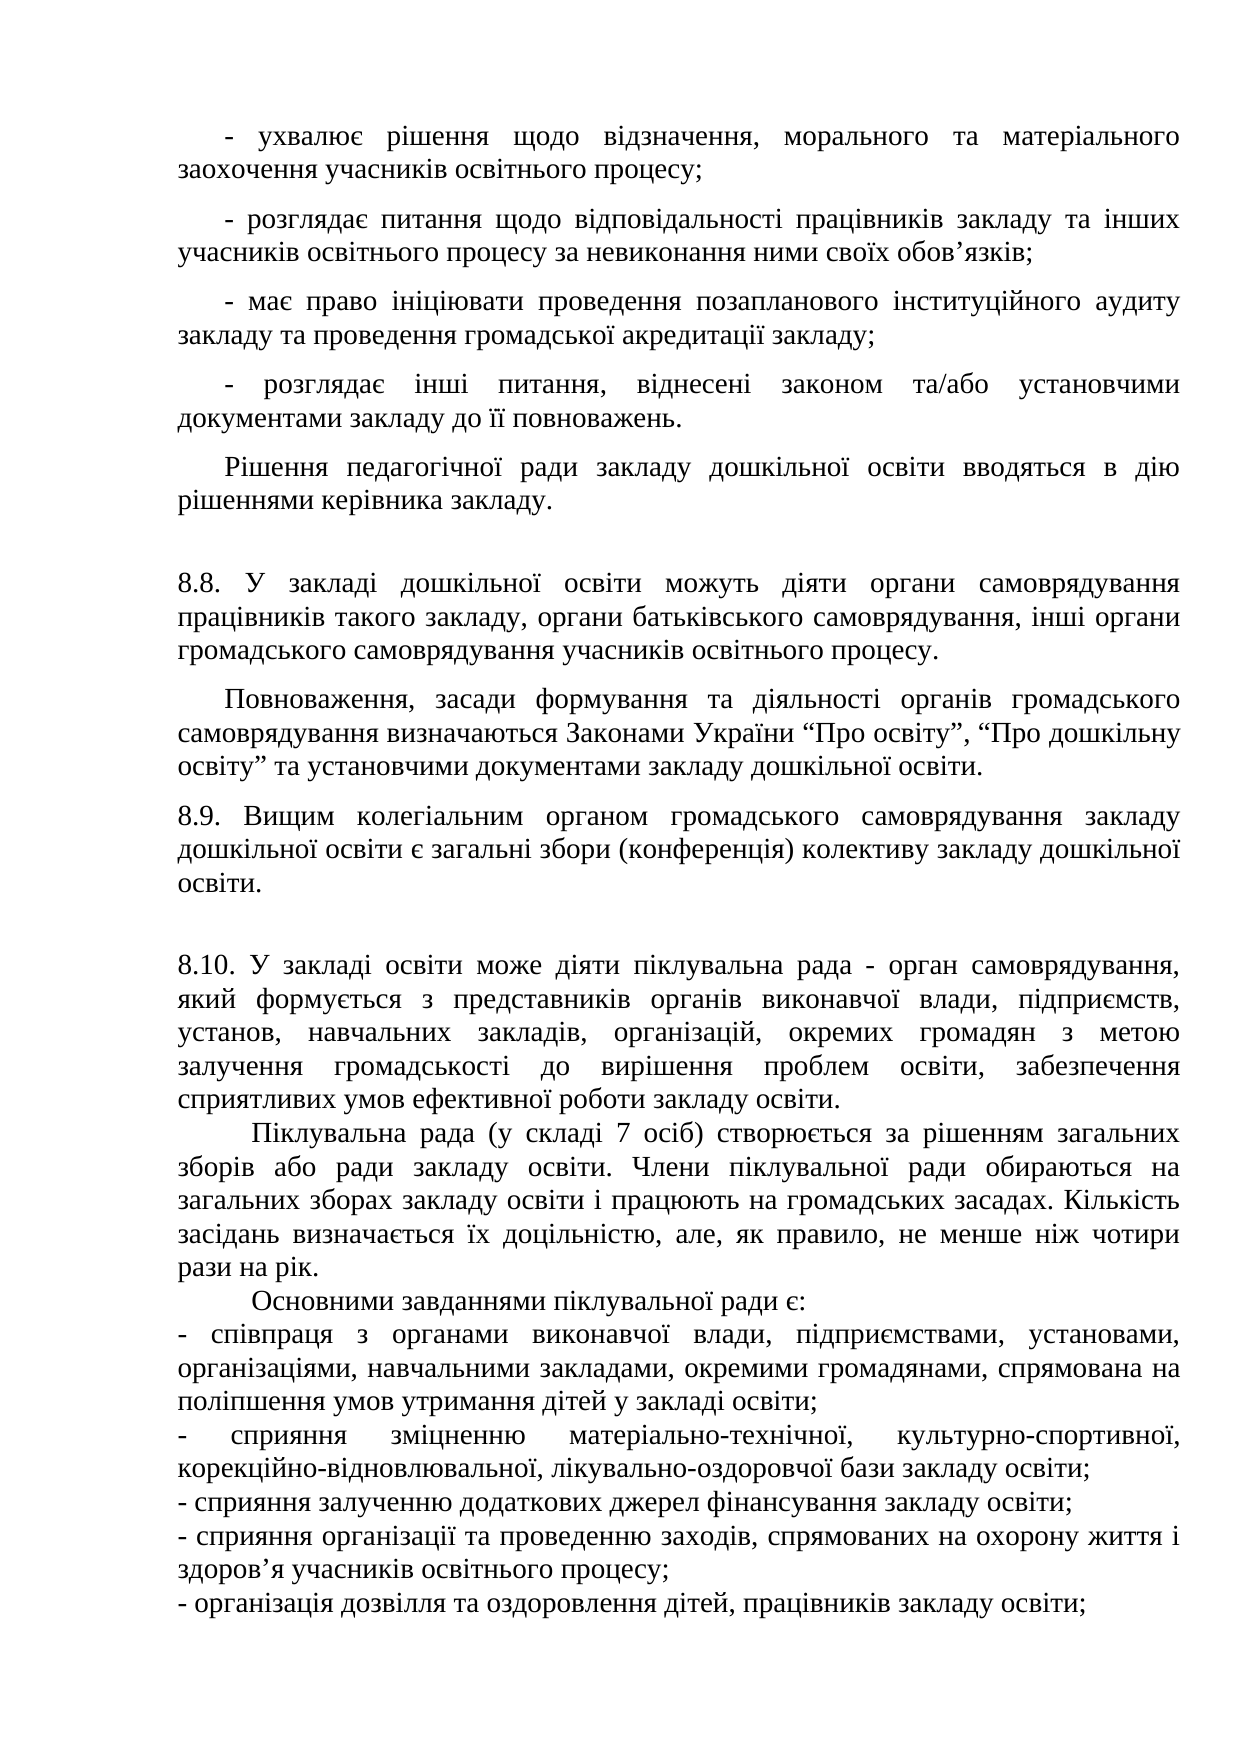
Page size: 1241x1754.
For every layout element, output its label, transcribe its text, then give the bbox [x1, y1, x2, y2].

text Піклувальна рада (у складі 7 осіб) створюється за рішенням загальних зборів або ради закладу освіти. Члени піклувальної ради обираються на загальних зборах закладу освіти і працюють на громадських засадах. Кількість засідань визначається їх доцільністю, але, як правило, не менше ніж чотири рази на рік. [177, 1115, 1181, 1283]
text - співпраця з органами виконавчої влади, підприємствами, установами, організаціями, навчальними закладами, окремими громадянами, спрямована на поліпшення умов утримання дітей у закладі освіти; [177, 1316, 1181, 1417]
text - ухвалює рішення щодо відзначення, морального та матеріального заохочення учасників освітнього процесу; [177, 118, 1181, 185]
text 8.10. У закладі освіти може діяти піклувальна рада - орган самоврядування, який формується з представників органів виконавчої влади, підприємств, установ, навчальних закладів, організацій, окремих громадян з метою залучення громадськості до вирішення проблем освіти, забезпечення сприятливих умов ефективної роботи закладу освіти. [177, 947, 1181, 1115]
text 8.8. У закладі дошкільної освіти можуть діяти органи самоврядування працівників такого закладу, органи батьківського самоврядування, інші органи громадського самоврядування учасників освітнього процесу. [177, 565, 1181, 666]
text Повноваження, засади формування та діяльності органів громадського самоврядування визначаються Законами України “Про освіту”, “Про дошкільну освіту” та установчими документами закладу дошкільної освіти. [177, 681, 1181, 782]
text - має право ініціювати проведення позапланового інституційного аудиту закладу та проведення громадської акредитації закладу; [177, 283, 1181, 351]
text - організація дозвілля та оздоровлення дітей, працівників закладу освіти; [177, 1585, 1181, 1618]
text - розглядає питання щодо відповідальності працівників закладу та інших учасників освітнього процесу за невиконання ними своїх обов’язків; [177, 201, 1181, 268]
text - сприяння організації та проведенню заходів, спрямованих на охорону життя і здоров’я учасників освітнього процесу; [177, 1518, 1181, 1585]
text 8.9. Вищим колегіальним органом громадського самоврядування закладу дошкільної освіти є загальні збори (конференція) колективу закладу дошкільної освіти. [177, 798, 1181, 898]
text - сприяння зміцненню матеріально-технічної, культурно-спортивної, корекційно-відновлювальної, лікувально-оздоровчої бази закладу освіти; [177, 1417, 1181, 1484]
text - сприяння залученню додаткових джерел фінансування закладу освіти; [177, 1484, 1181, 1518]
text Рішення педагогічної ради закладу дошкільної освіти вводяться в дію рішеннями керівника закладу. [177, 449, 1181, 516]
text - розглядає інші питання, віднесені законом та/або установчими документами закладу до її повноважень. [177, 366, 1181, 433]
text Основними завданнями піклувальної ради є: [177, 1283, 1181, 1316]
